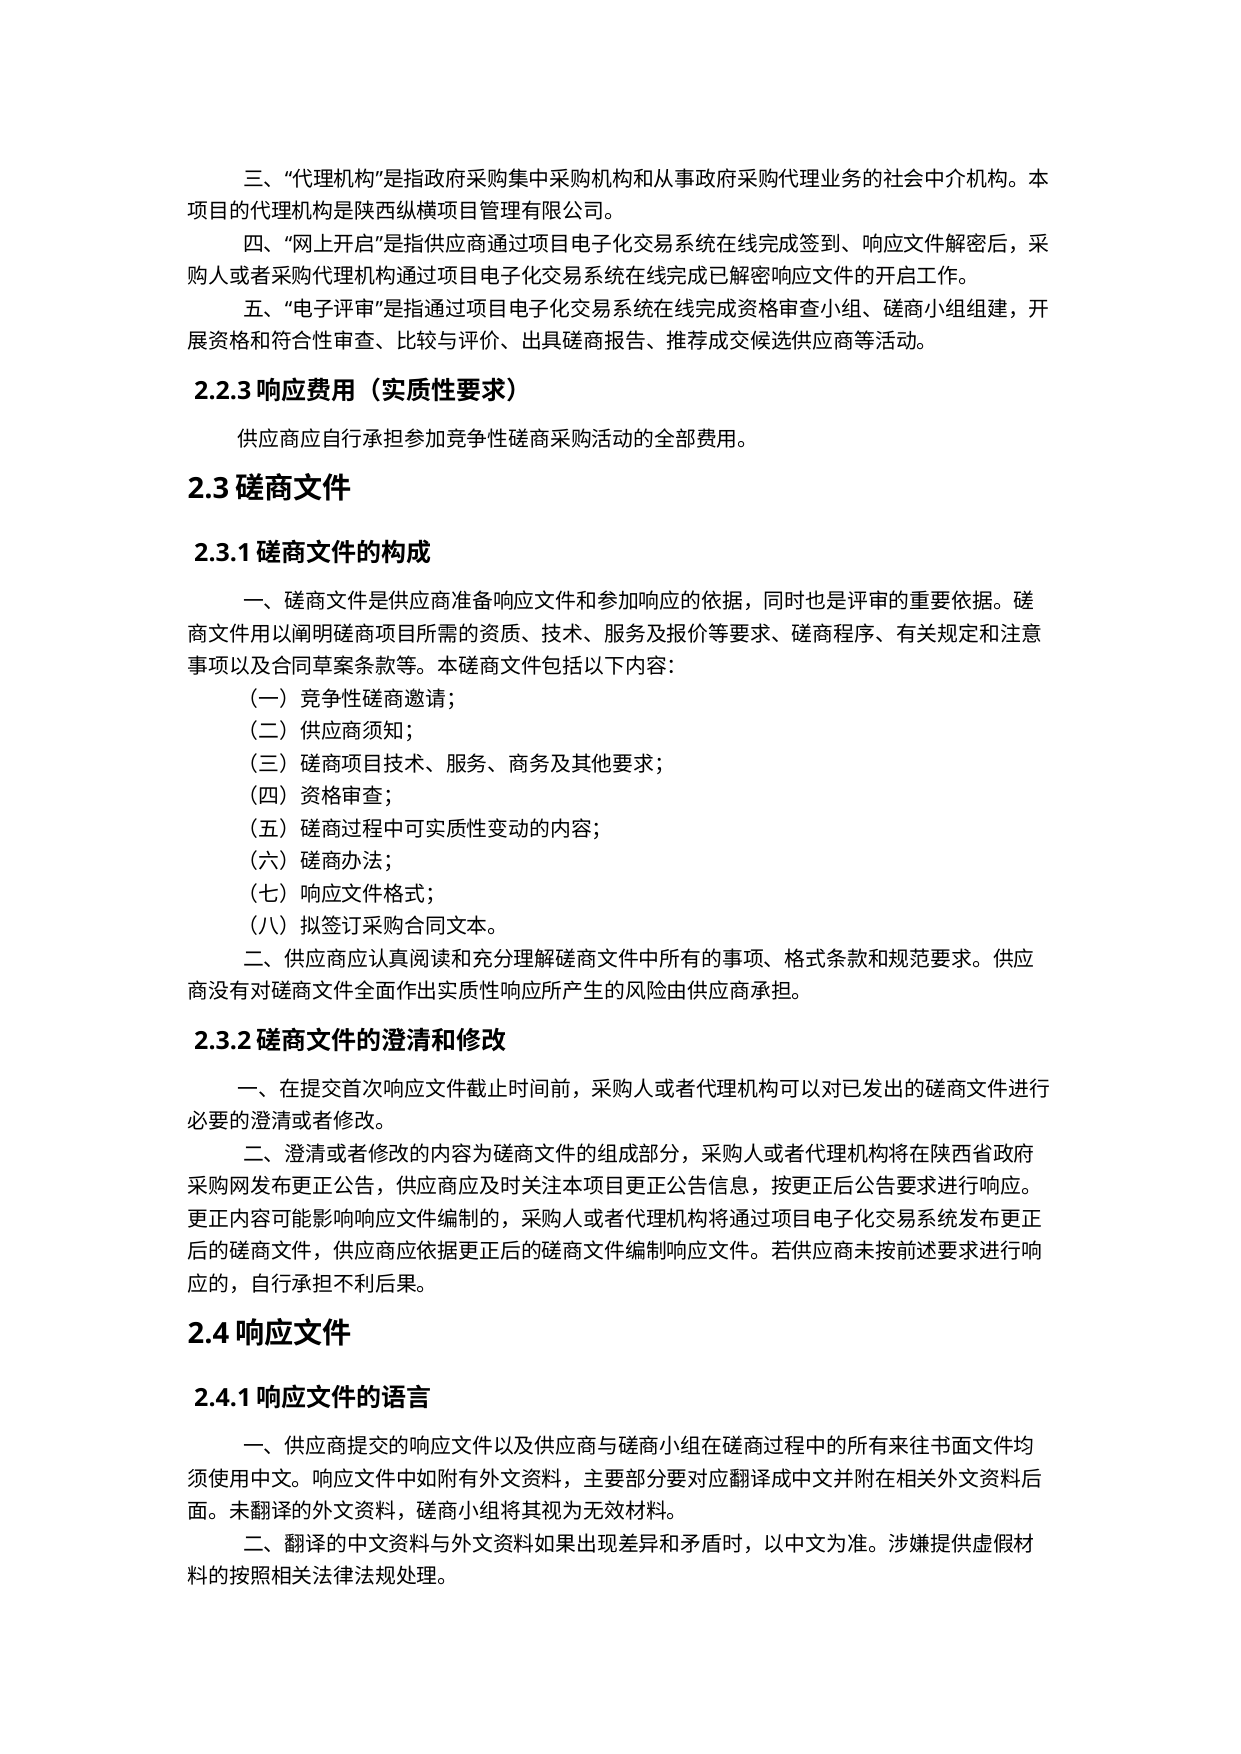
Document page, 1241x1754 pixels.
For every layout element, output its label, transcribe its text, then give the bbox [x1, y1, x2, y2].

text （五）磋商过程中可实质性变动的内容； [187, 812, 1053, 844]
text 二、澄清或者修改的内容为磋商文件的组成部分，采购人或者代理机构将在陕西省政府采购网发布更正公告，供应商应及时关注本项目更正公告信息，按更正后公告要求进行响应。更正内容可能影响响应文件编制的，采购人或者代理机构将通过项目电子化交易系统发布更正后的磋商文件，供应商应依据更正后的磋商文件编制响应文件。若供应商未按前述要求进行响应的，自行承担不利后果。 [187, 1137, 1053, 1299]
text 五、“电子评审”是指通过项目电子化交易系统在线完成资格审查小组、磋商小组组建，开展资格和符合性审查、比较与评价、出具磋商报告、推荐成交候选供应商等活动。 [187, 292, 1053, 357]
text 一、磋商文件是供应商准备响应文件和参加响应的依据，同时也是评审的重要依据。磋商文件用以阐明磋商项目所需的资质、技术、服务及报价等要求、磋商程序、有关规定和注意事项以及合同草案条款等。本磋商文件包括以下内容： [187, 584, 1053, 682]
text 二、供应商应认真阅读和充分理解磋商文件中所有的事项、格式条款和规范要求。供应商没有对磋商文件全面作出实质性响应所产生的风险由供应商承担。 [187, 942, 1053, 1007]
text 一、在提交首次响应文件截止时间前，采购人或者代理机构可以对已发出的磋商文件进行必要的澄清或者修改。 [187, 1072, 1053, 1137]
text （四）资格审查； [187, 779, 1053, 812]
text 2.4响应文件 [187, 1299, 1053, 1364]
text （八）拟签订采购合同文本。 [187, 909, 1053, 942]
text 2.2.3响应费用（实质性要求） [187, 357, 1053, 422]
text 三、“代理机构”是指政府采购集中采购机构和从事政府采购代理业务的社会中介机构。本项目的代理机构是陕西纵横项目管理有限公司。 [187, 162, 1053, 227]
text 一、供应商提交的响应文件以及供应商与磋商小组在磋商过程中的所有来往书面文件均须使用中文。响应文件中如附有外文资料，主要部分要对应翻译成中文并附在相关外文资料后面。未翻译的外文资料，磋商小组将其视为无效材料。 [187, 1429, 1053, 1527]
text （一）竞争性磋商邀请； [187, 682, 1053, 714]
text 2.3磋商文件 [187, 454, 1053, 519]
text 供应商应自行承担参加竞争性磋商采购活动的全部费用。 [187, 422, 1053, 454]
text （二）供应商须知； [187, 714, 1053, 747]
text 2.3.2磋商文件的澄清和修改 [187, 1007, 1053, 1072]
text 四、“网上开启”是指供应商通过项目电子化交易系统在线完成签到、响应文件解密后，采购人或者采购代理机构通过项目电子化交易系统在线完成已解密响应文件的开启工作。 [187, 227, 1053, 292]
text 2.4.1响应文件的语言 [187, 1364, 1053, 1429]
text （三）磋商项目技术、服务、商务及其他要求； [187, 747, 1053, 779]
text 二、翻译的中文资料与外文资料如果出现差异和矛盾时，以中文为准。涉嫌提供虚假材料的按照相关法律法规处理。 [187, 1527, 1053, 1592]
text 2.3.1磋商文件的构成 [187, 519, 1053, 584]
text （六）磋商办法； [187, 844, 1053, 877]
text （七）响应文件格式； [187, 877, 1053, 909]
